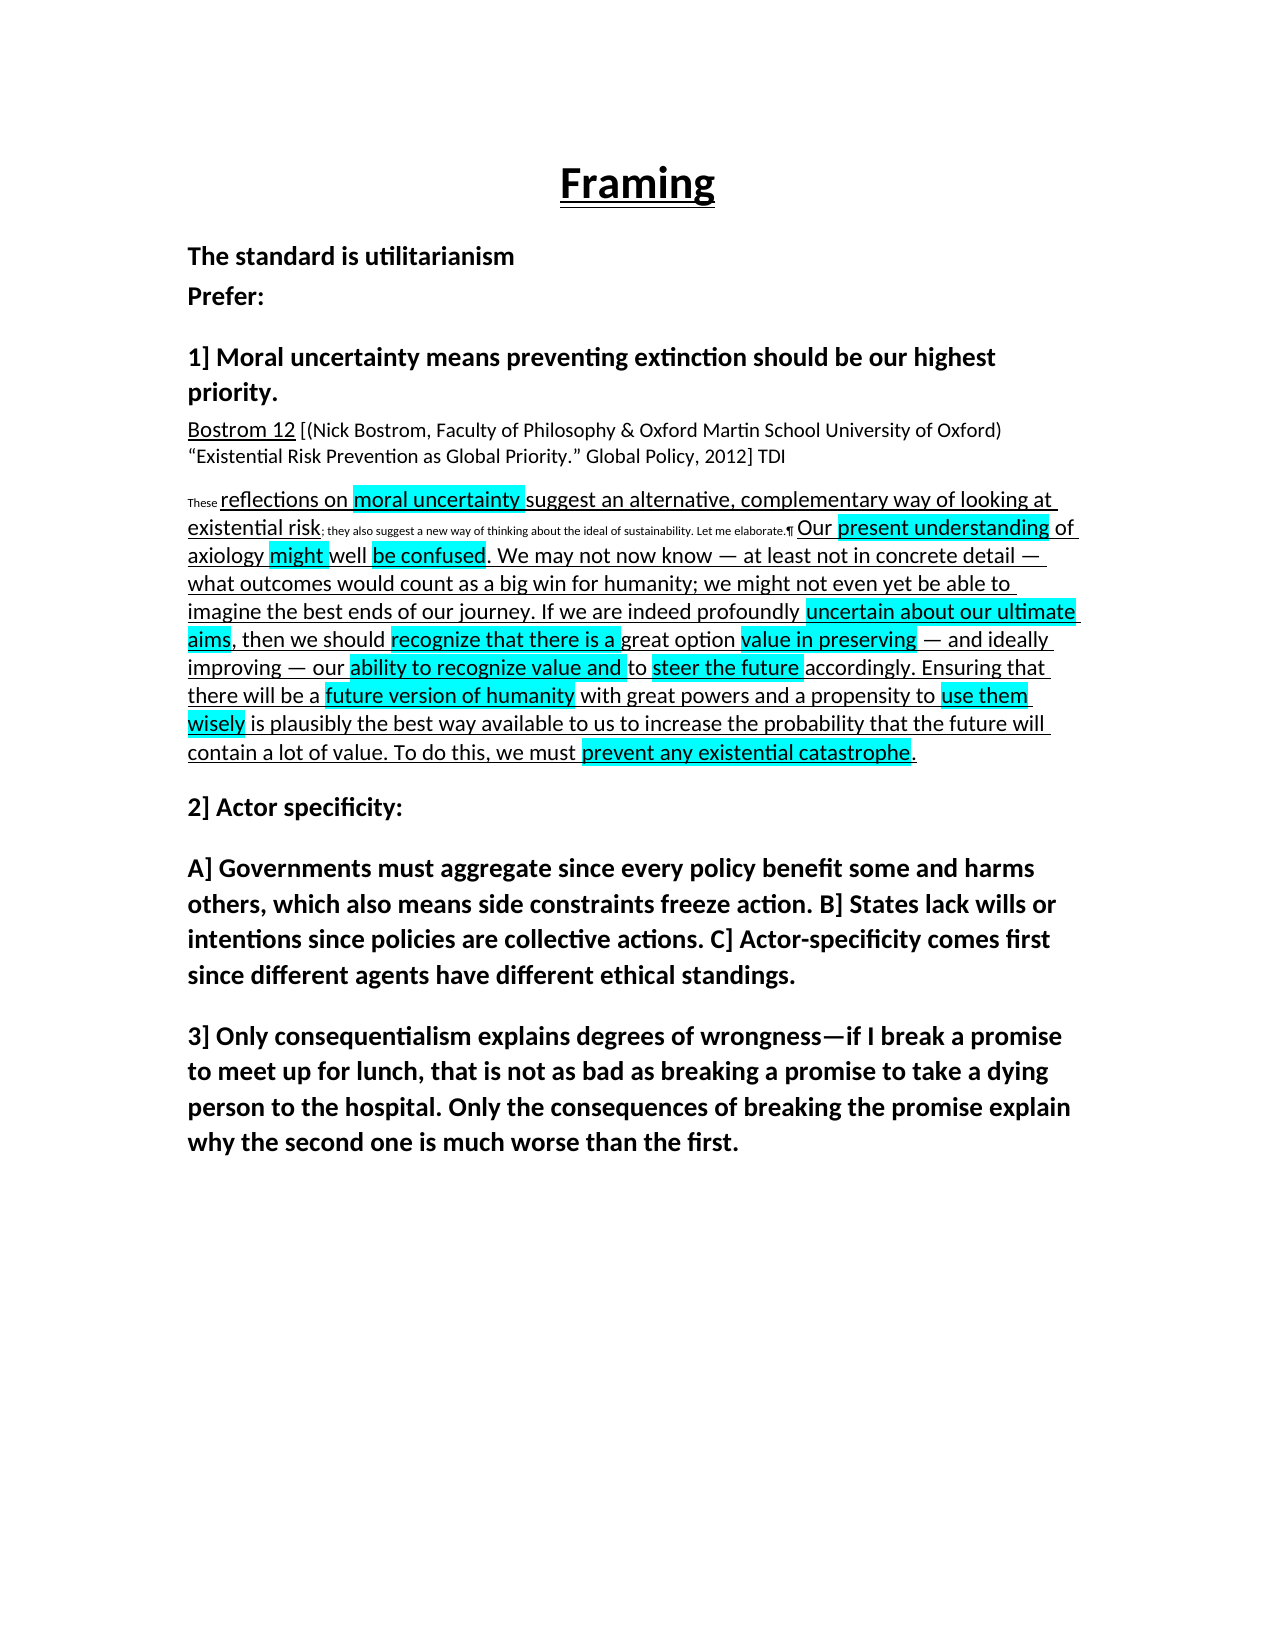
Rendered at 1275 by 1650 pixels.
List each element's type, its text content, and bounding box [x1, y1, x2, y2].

text These reflections on moral uncertainty suggest an alternative, complementary way of looking at existential risk; they also suggest a new way of thinking about the ideal of sustainability. Let me elaborate.¶ Our present understanding of axiology might well be confused. We may not now know — at least not in concrete detail — what outcomes would count as a big win for humanity; we might not even yet be able to imagine the best ends of our journey. If we are indeed profoundly uncertain about our ultimate aims, then we should recognize that there is a great option value in preserving — and ideally improving — our ability to recognize value and to steer the future accordingly. Ensuring that there will be a future version of humanity with great powers and a propensity to use them wisely is plausibly the best way available to us to increase the probability that the future will contain a lot of value. To do this, we must prevent any existential catastrophe. [187, 485, 1087, 766]
subtitle The standard is utilitarianism [187, 239, 1087, 272]
subtitle 1] Moral uncertainty means preventing extinction should be our highest priority. [187, 340, 1087, 408]
subtitle 3] Only consequentialism explains degrees of wrongness—if I break a promise to meet up for lunch, that is not as bad as breaking a promise to take a dying person to the hospital. Only the consequences of breaking the promise explain why the second one is much worse than the first. [187, 1019, 1087, 1159]
subtitle A] Governments must aggregate since every policy benefit some and harms others, which also means side constraints freeze action. B] States lack wills or intentions since policies are collective actions. C] Actor-specificity comes first since different agents have different ethical standings. [187, 851, 1087, 991]
subtitle Framing [187, 154, 1087, 210]
subtitle Prefer: [187, 279, 1087, 312]
subtitle 2] Actor specificity: [187, 791, 1087, 824]
text Bostrom 12 [(Nick Bostrom, Faculty of Philosophy & Oxford Martin School University of Oxford) “Existential Risk Prevention as Global Priority.” Global Policy, 2012] TDI [187, 415, 1087, 469]
